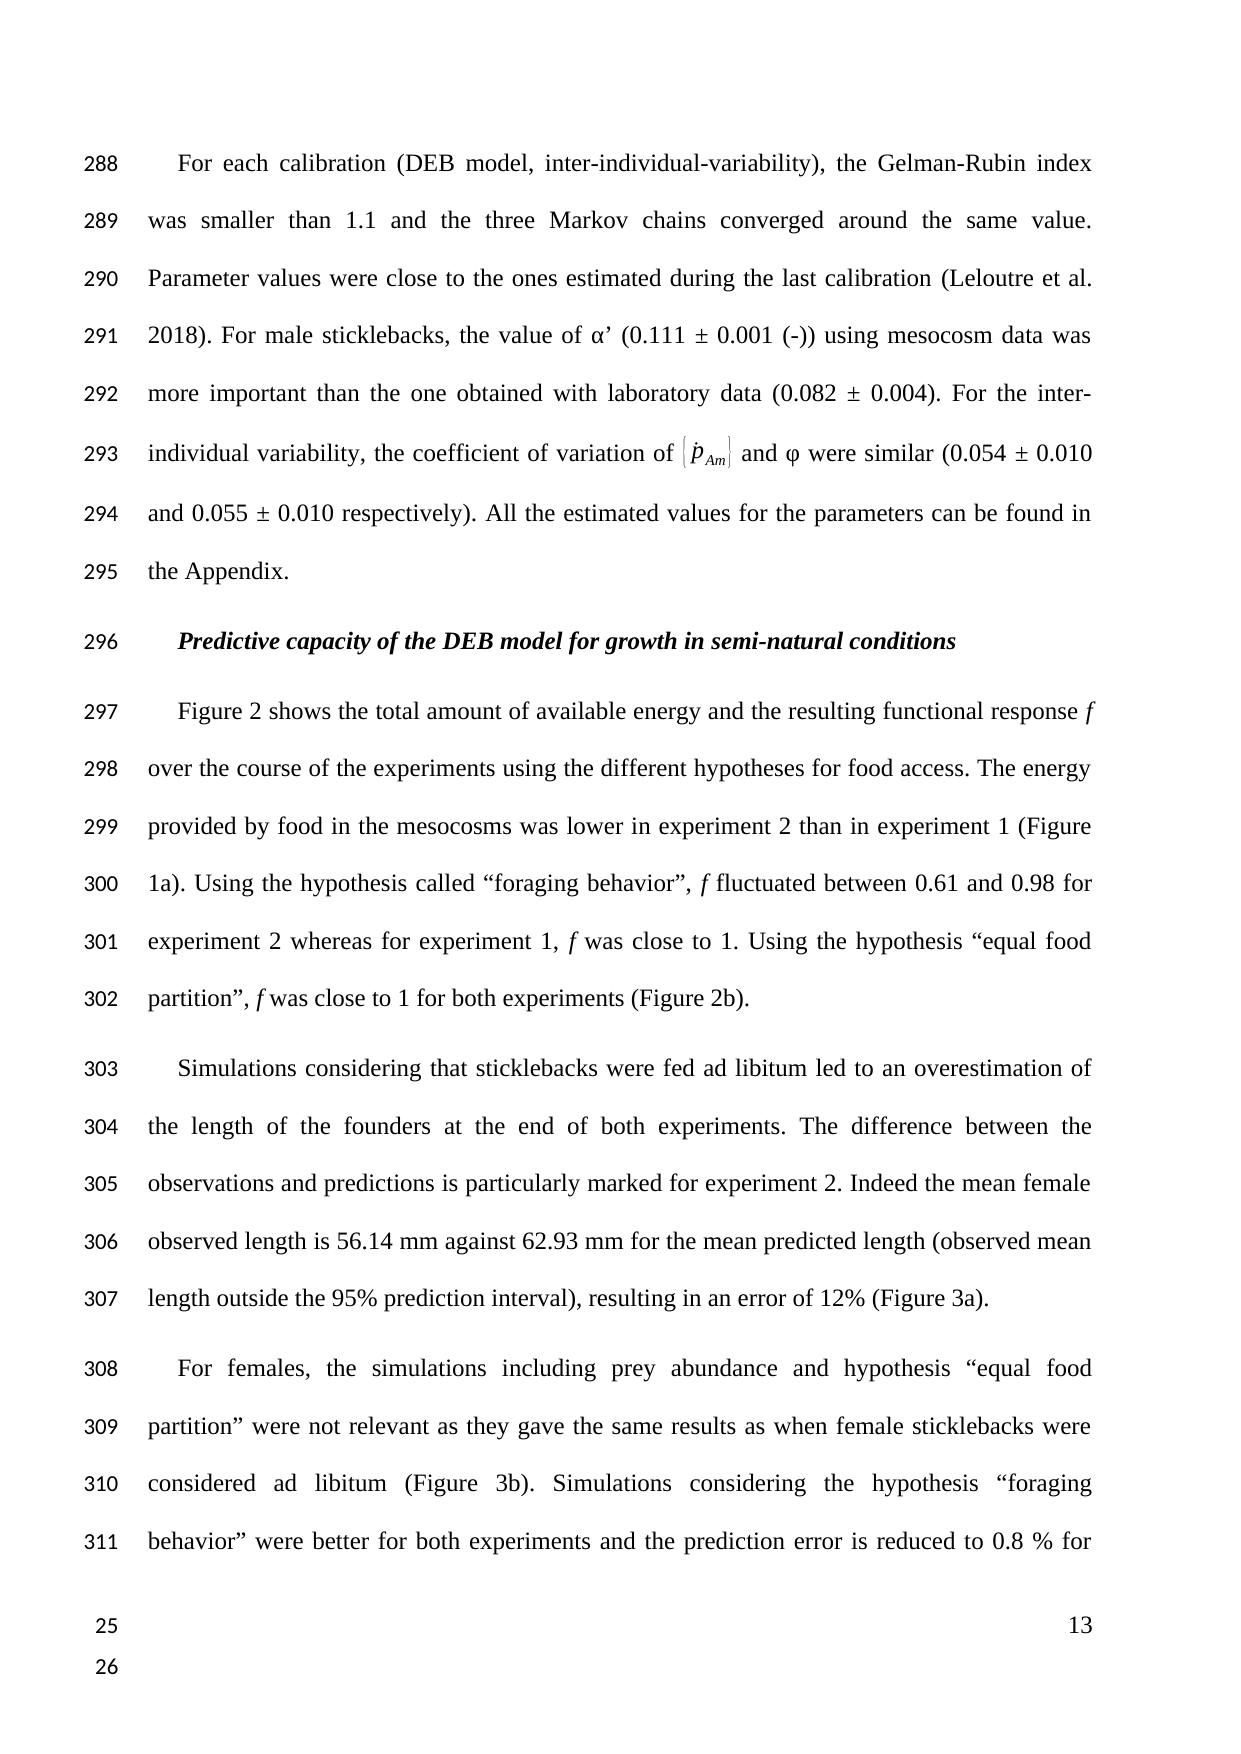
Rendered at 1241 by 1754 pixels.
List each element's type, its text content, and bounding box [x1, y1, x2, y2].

text For each calibration (DEB model, inter-individual-variability), the Gelman-Rubin index was smaller than 1.1 and the three Markov chains converged around the same value. Parameter values were close to the ones estimated during the last calibration (Leloutre et al. 2018). For male sticklebacks, the value of α’ (0.111 ± 0.001 (-)) using mesocosm data was more important than the one obtained with laboratory data (0.082 ± 0.004). For the inter-individual variability, the coefficient of variation of and φ were similar (0.054 ± 0.010 and 0.055 ± 0.010 respectively). All the estimated values for the parameters can be found in the Appendix. [148, 148, 1093, 585]
text Figure 2 shows the total amount of available energy and the resulting functional response f over the course of the experiments using the different hypotheses for food access. The energy provided by food in the mesocosms was lower in experiment 2 than in experiment 1 (Figure 1a). Using the hypothesis called “foraging behavior”, f fluctuated between 0.61 and 0.98 for experiment 2 whereas for experiment 1, f was close to 1. Using the hypothesis “equal food partition”, f was close to 1 for both experiments (Figure 2b). [148, 696, 1093, 1012]
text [148, 1353, 1093, 1555]
text Simulations considering that sticklebacks were fed ad libitum led to an overestimation of the length of the founders at the end of both experiments. The difference between the observations and predictions is particularly marked for experiment 2. Indeed the mean female observed length is 56.14 mm against 62.93 mm for the mean predicted length (observed mean length outside the 95% prediction interval), resulting in an error of 12% (Figure 3a). [148, 1053, 1093, 1312]
text Predictive capacity of the DEB model for growth in semi-natural conditions [148, 626, 1093, 655]
